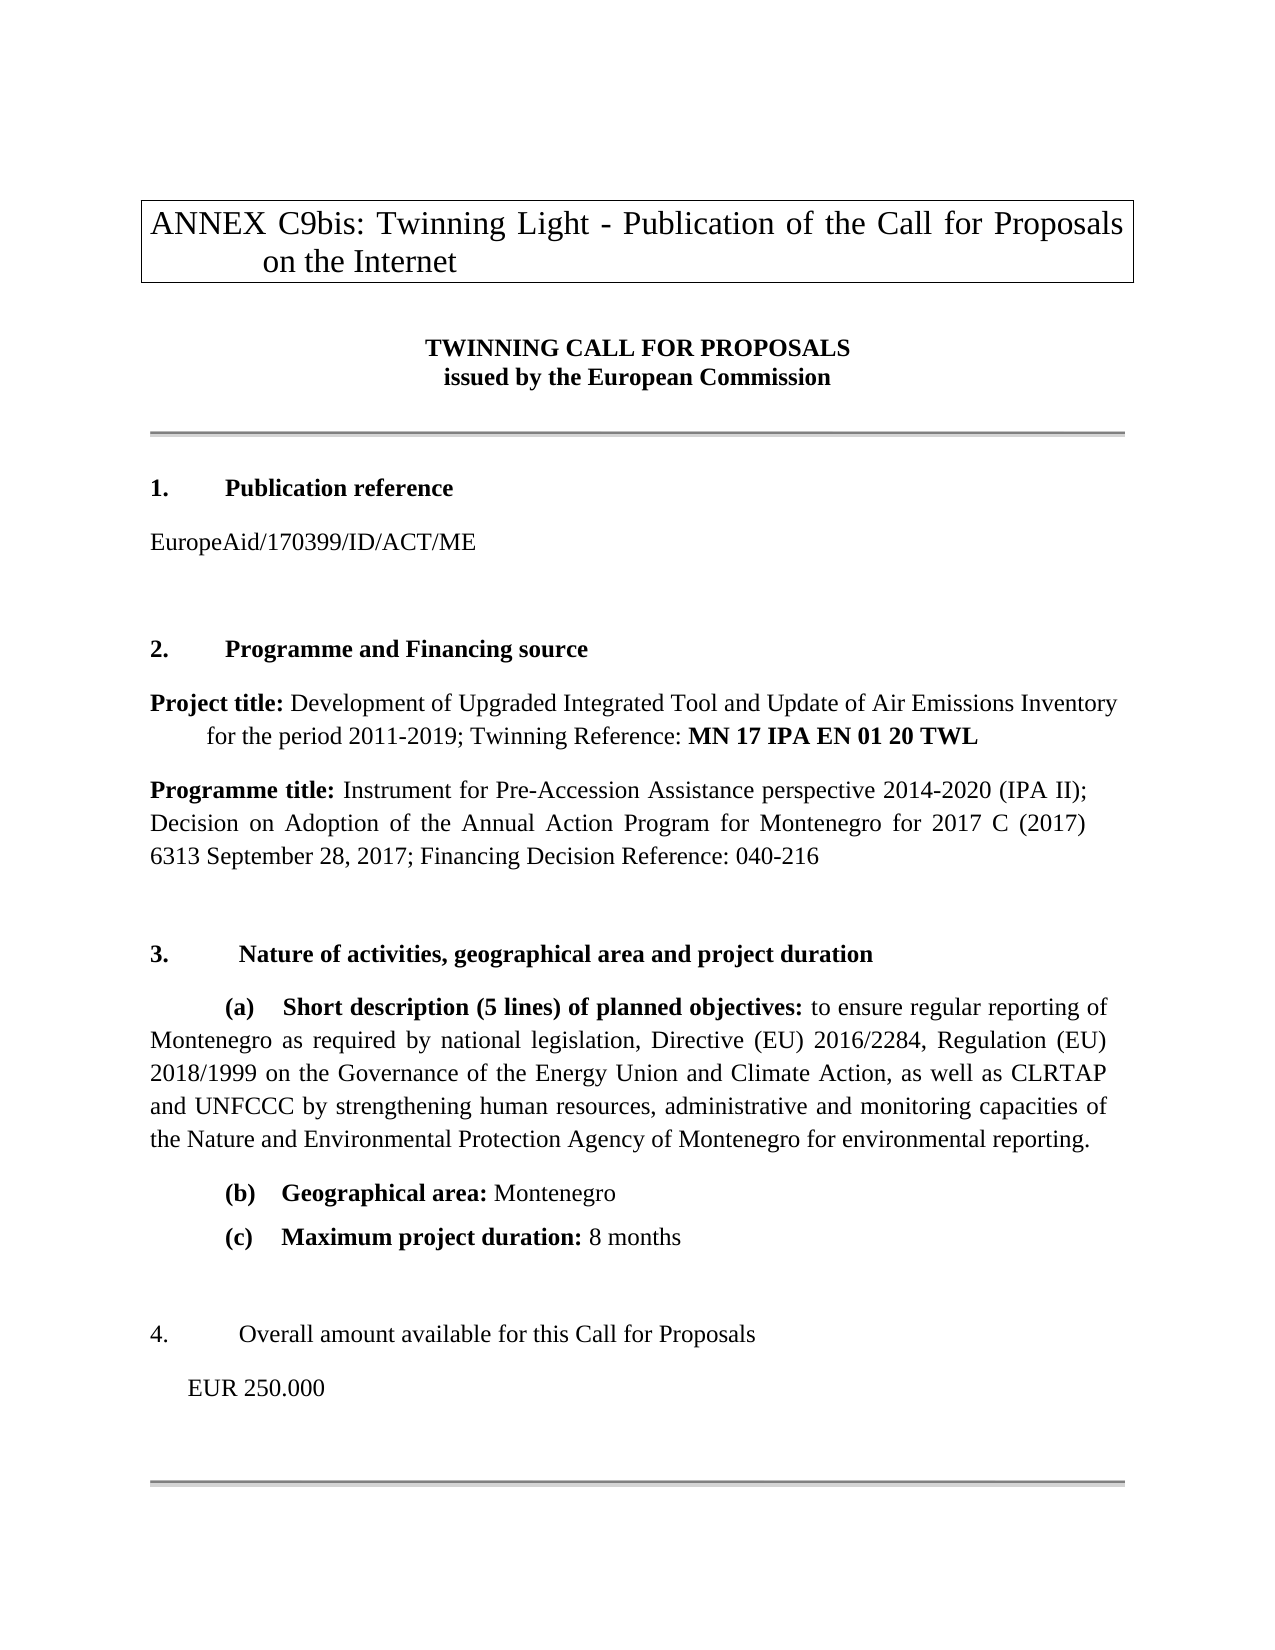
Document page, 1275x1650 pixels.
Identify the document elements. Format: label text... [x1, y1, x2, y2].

text Project title: Development of Upgraded Integrated Tool and Update of Air Emissions Inventory for the period 2011-2019; Twinning Reference: MN 17 IPA EN 01 20 TWL [150, 688, 1125, 750]
text Programme title: Instrument for Pre-Accession Assistance perspective 2014-2020 (IPA II); Decision on Adoption of the Annual Action Program for Montenegro for 2017 C (2017) 6313 September 28, 2017; Financing Decision Reference: 040-216 [150, 775, 1087, 870]
text EuropeAid/170399/ID/ACT/ME [150, 527, 1125, 556]
text EUR 250.000 [187, 1373, 1087, 1402]
text 4. Overall amount available for this Call for Proposals [150, 1319, 1125, 1348]
text 1. Publication reference [150, 473, 1125, 502]
subtitle ANNEX C9bis: Twinning Light - Publication of the Call for Proposals on the Internet [142, 201, 1133, 282]
text issued by the European Commission [150, 362, 1125, 390]
text TWINNING CALL FOR PROPOSALS [150, 333, 1125, 362]
text (b) Geographical area: Montenegro [150, 1178, 1087, 1207]
text 3. Nature of activities, geographical area and project duration [150, 939, 1125, 967]
text (a) Short description (5 lines) of planned objectives: to ensure regular reporting of Montenegro as required by national legislation, Directive (EU) 2016/2284, Regulation (EU) 2018/1999 on the Governance of the Energy Union and Climate Action, as well as CLRTAP and UNFCCC by strengthening human resources, administrative and monitoring capacities of the Nature and Environmental Protection Agency of Montenegro for environmental reporting. [150, 992, 1108, 1153]
text (c) Maximum project duration: 8 months [150, 1222, 1087, 1251]
text 2. Programme and Financing source [150, 634, 1125, 663]
